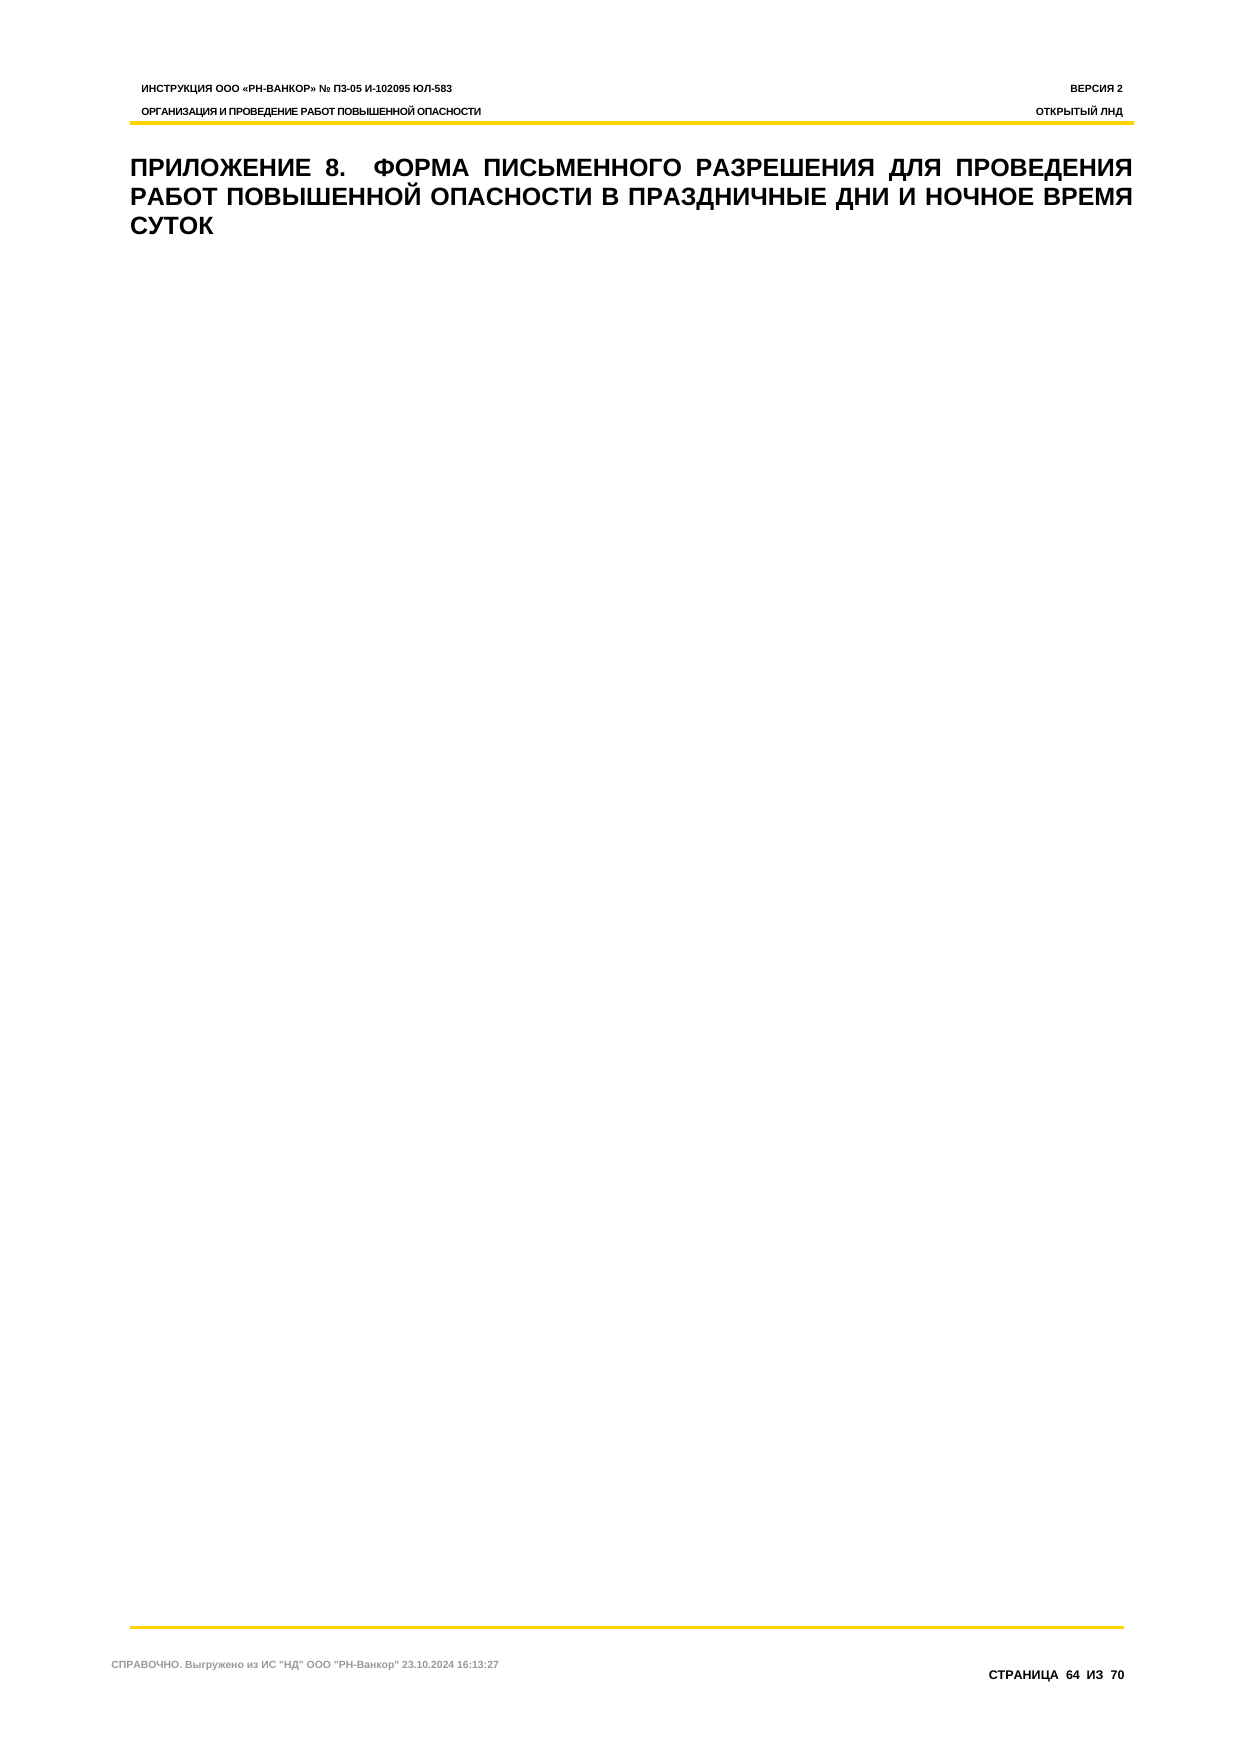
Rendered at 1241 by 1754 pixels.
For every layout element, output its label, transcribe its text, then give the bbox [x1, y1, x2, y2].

text ПРИЛОЖЕНИЕ 8. ФОРМА ПИСЬМЕННОГО РАЗРЕШЕНИЯ ДЛЯ ПРОВЕДЕНИЯ РАБОТ ПОВЫШЕННОЙ ОПАСНОСТИ В ПРАЗДНИЧНЫЕ ДНИ И НОЧНОЕ ВРЕМЯ СУТОК [130, 153, 1134, 239]
